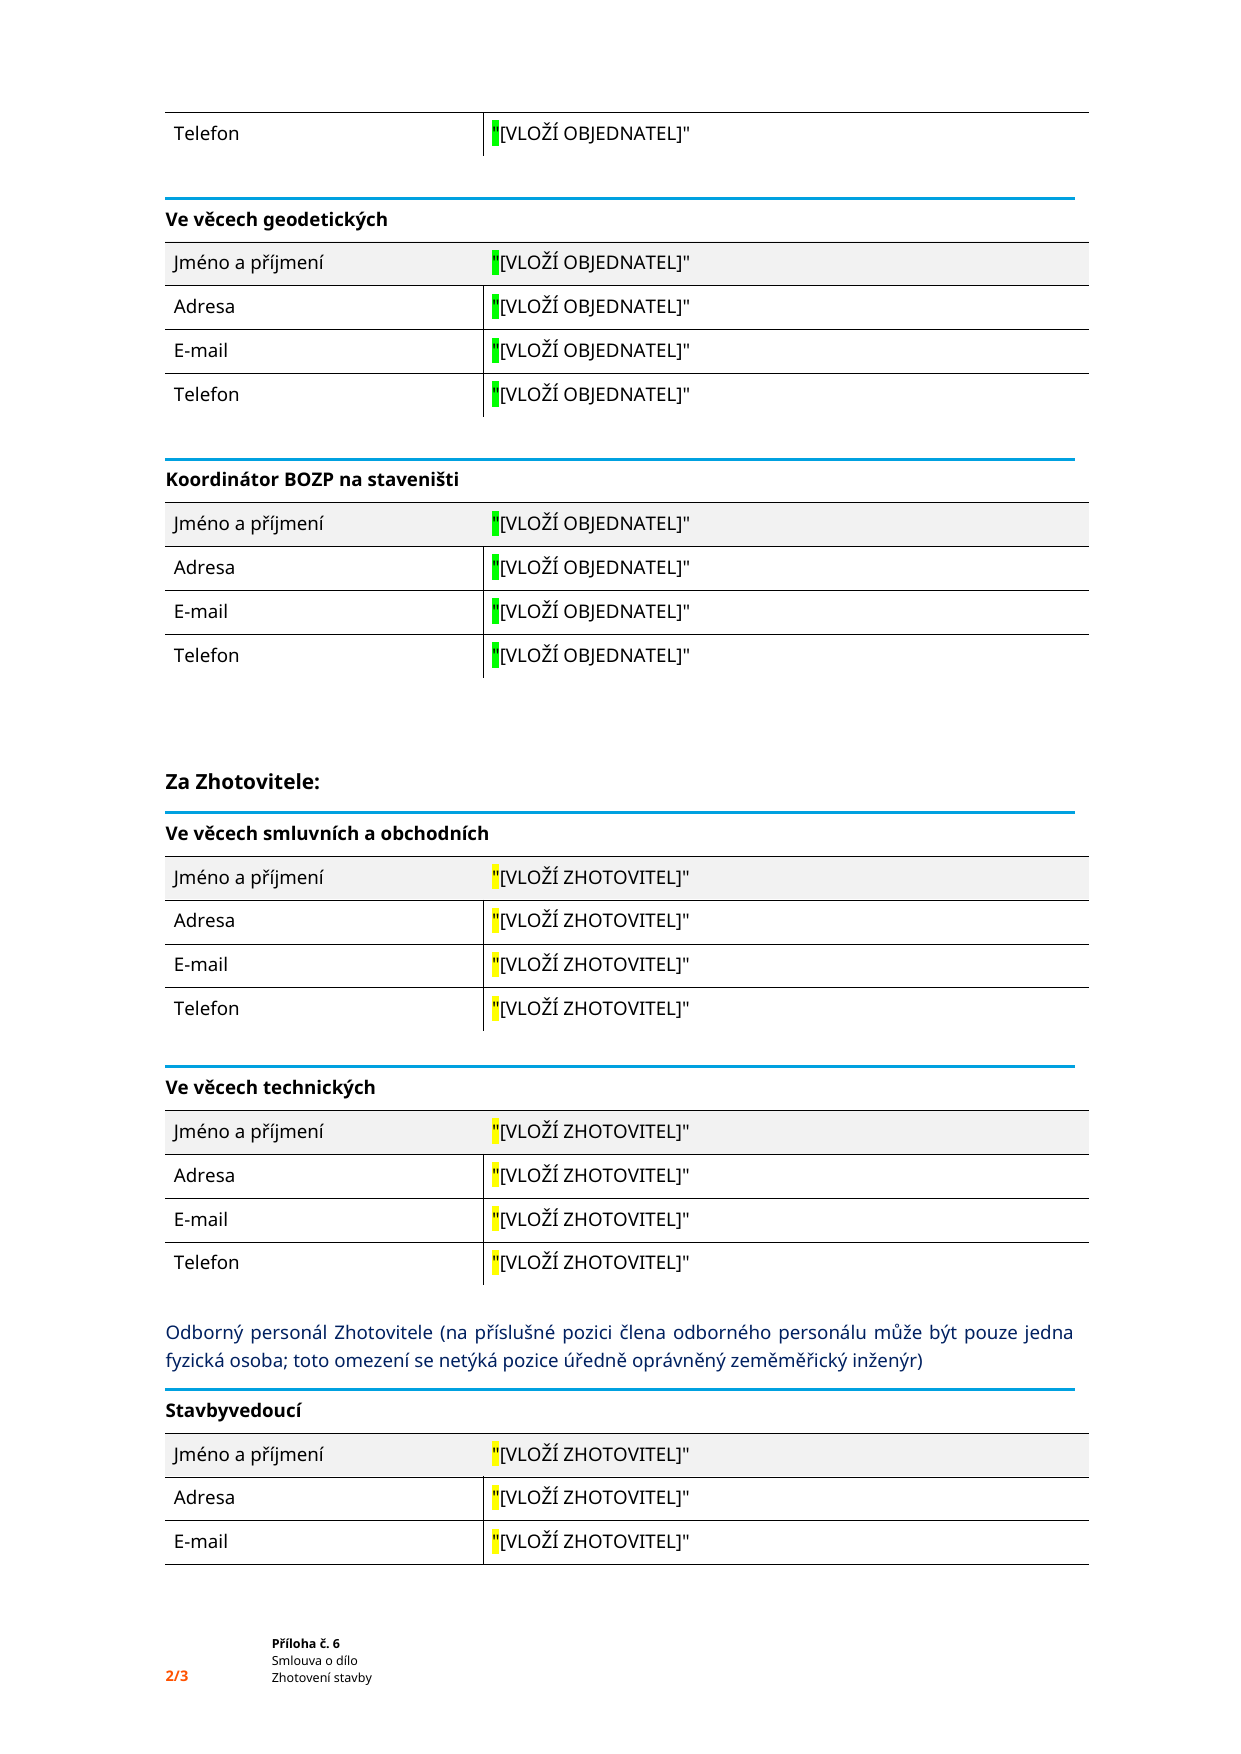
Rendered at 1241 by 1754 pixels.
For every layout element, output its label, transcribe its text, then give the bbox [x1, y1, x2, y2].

table_cell E-mail [165, 330, 483, 373]
table_header Jméno a příjmení [165, 243, 484, 285]
table_cell Telefon [165, 113, 483, 156]
text Za Zhotovitele: [165, 767, 1075, 796]
table_header Jméno a příjmení [165, 503, 484, 546]
table_cell [484, 591, 1089, 634]
table_header [484, 243, 1089, 285]
table_cell E-mail [165, 591, 483, 634]
table_header Jméno a příjmení [165, 857, 484, 899]
table_cell Adresa [165, 901, 483, 943]
table_header [484, 1111, 1089, 1154]
table_cell [484, 945, 1089, 987]
table_cell [484, 1478, 1089, 1520]
table_cell [484, 1243, 1089, 1285]
table_cell Telefon [165, 374, 483, 417]
table_cell [484, 1521, 1089, 1564]
table_cell [484, 547, 1089, 590]
table_cell Telefon [165, 988, 483, 1031]
table_cell Adresa [165, 286, 483, 329]
table_cell Adresa [165, 547, 483, 590]
table_cell [484, 988, 1089, 1031]
table_header Jméno a příjmení [165, 1111, 484, 1154]
table_cell [484, 374, 1089, 417]
table_cell [484, 1199, 1089, 1241]
table_cell [484, 1155, 1089, 1198]
text Stavbyvedoucí [165, 1391, 1075, 1423]
table_cell Telefon [165, 1243, 483, 1285]
table_cell Adresa [165, 1478, 483, 1520]
table_cell E-mail [165, 945, 483, 987]
text Odborný personál Zhotovitele (na příslušné pozici člena odborného personálu může být pouze jedna fyzická osoba; toto omezení se netýká pozice úředně oprávněný zeměměřický inženýr) [165, 1319, 1075, 1373]
table_cell [484, 635, 1089, 678]
table_cell [484, 113, 1089, 156]
table_cell E-mail [165, 1521, 483, 1564]
table_cell [484, 901, 1089, 943]
table_cell [484, 286, 1089, 329]
text Ve věcech geodetických [165, 200, 1075, 231]
table_header Jméno a příjmení [165, 1434, 484, 1476]
table_header [484, 503, 1089, 546]
table_header [484, 857, 1089, 899]
table_cell Adresa [165, 1155, 483, 1198]
table_cell [484, 330, 1089, 373]
text Ve věcech smluvních a obchodních [165, 814, 1075, 846]
text Koordinátor BOZP na staveništi [165, 461, 1075, 492]
table_cell Telefon [165, 635, 483, 678]
text Ve věcech technických [165, 1068, 1075, 1100]
table_cell E-mail [165, 1199, 483, 1241]
table_header [484, 1434, 1089, 1476]
